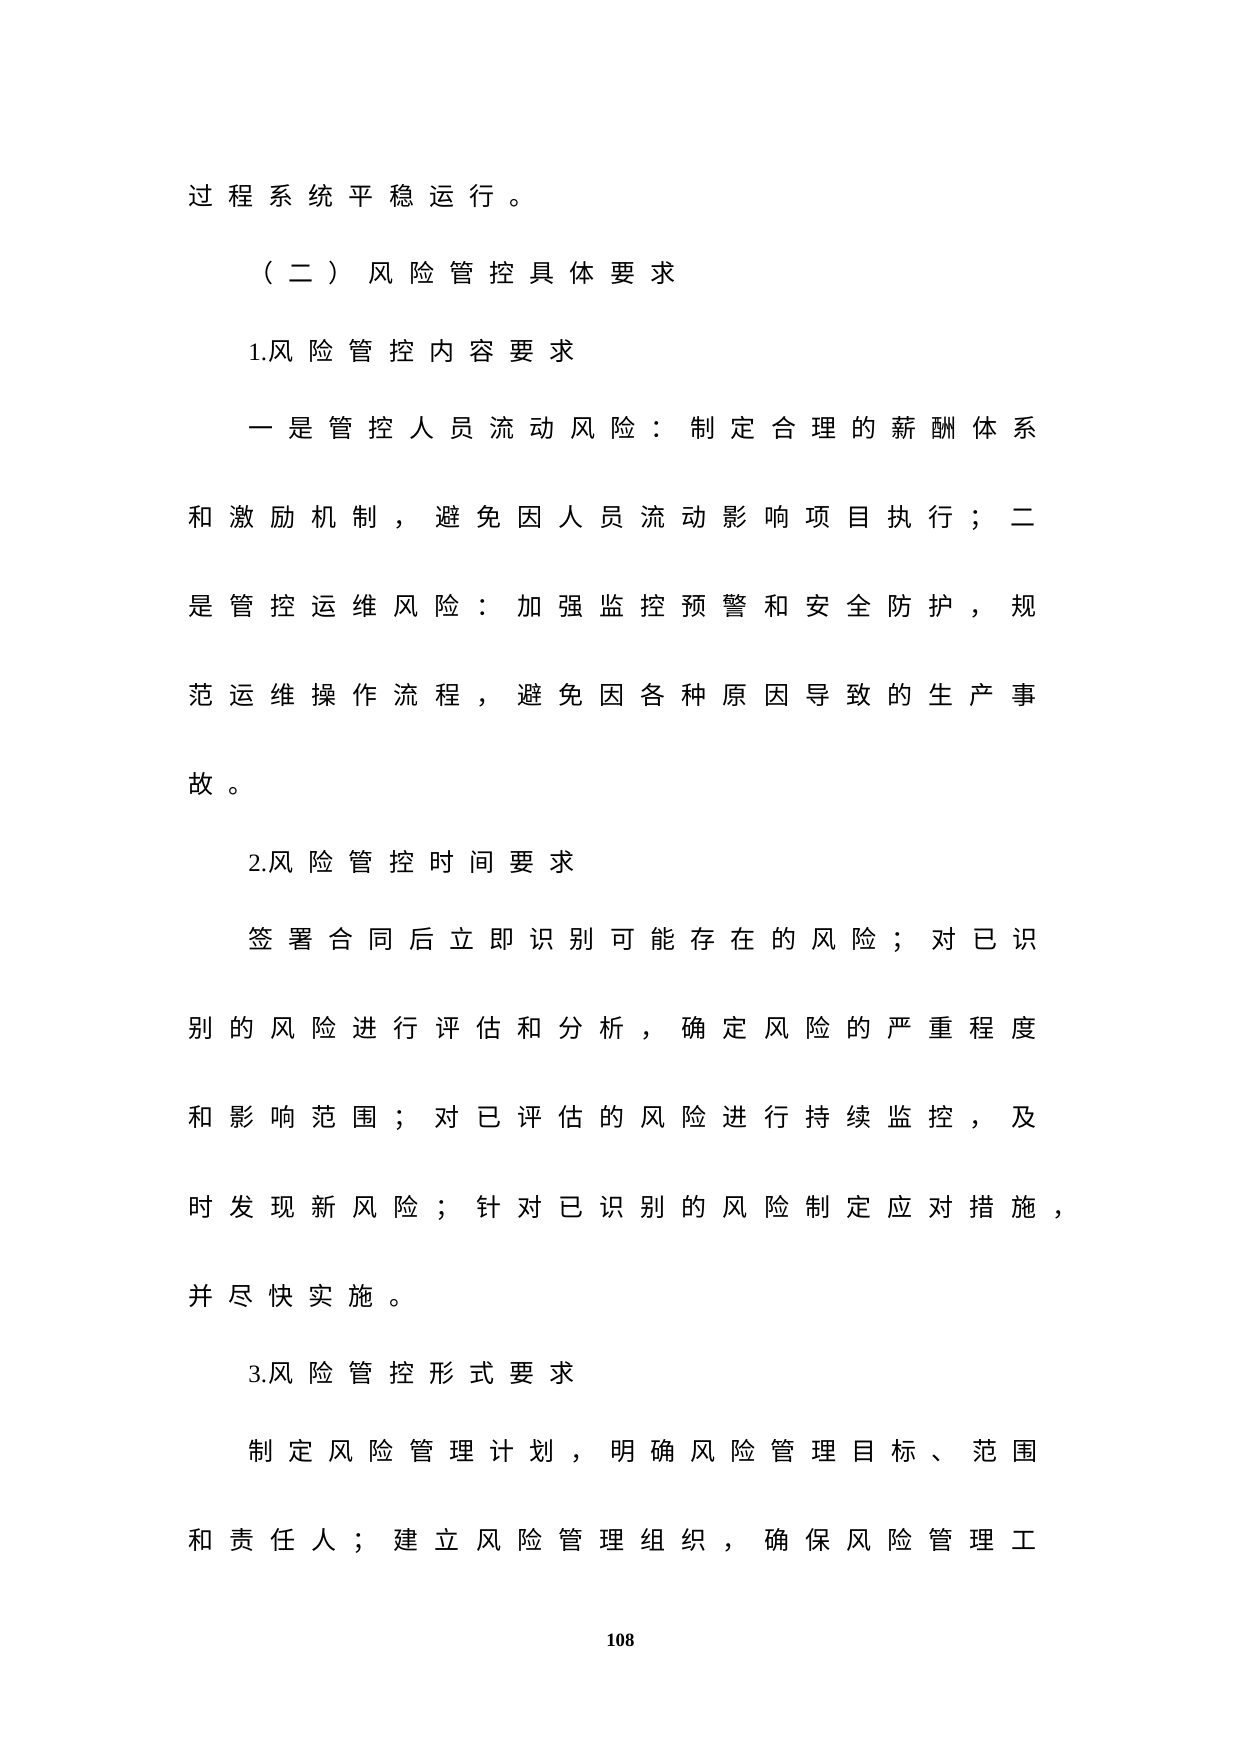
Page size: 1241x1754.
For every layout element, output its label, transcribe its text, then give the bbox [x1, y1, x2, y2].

text （二）风险管控具体要求 [188, 242, 1052, 301]
text 签署合同后立即识别可能存在的风险；对已识别的风险进行评估和分析，确定风险的严重程度和影响范围；对已评估的风险进行持续监控，及时发现新风险；针对已识别的风险制定应对措施，并尽快实施。 [188, 908, 1052, 1324]
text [188, 164, 1052, 224]
text 3.风险管控形式要求 [188, 1342, 1052, 1401]
text 2.风险管控时间要求 [188, 831, 1052, 890]
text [188, 1419, 1052, 1568]
text 一是管控人员流动风险：制定合理的薪酬体系和激励机制，避免因人员流动影响项目执行；二是管控运维风险：加强监控预警和安全防护，规范运维操作流程，避免因各种原因导致的生产事故。 [188, 397, 1052, 813]
text 1.风险管控内容要求 [188, 319, 1052, 379]
